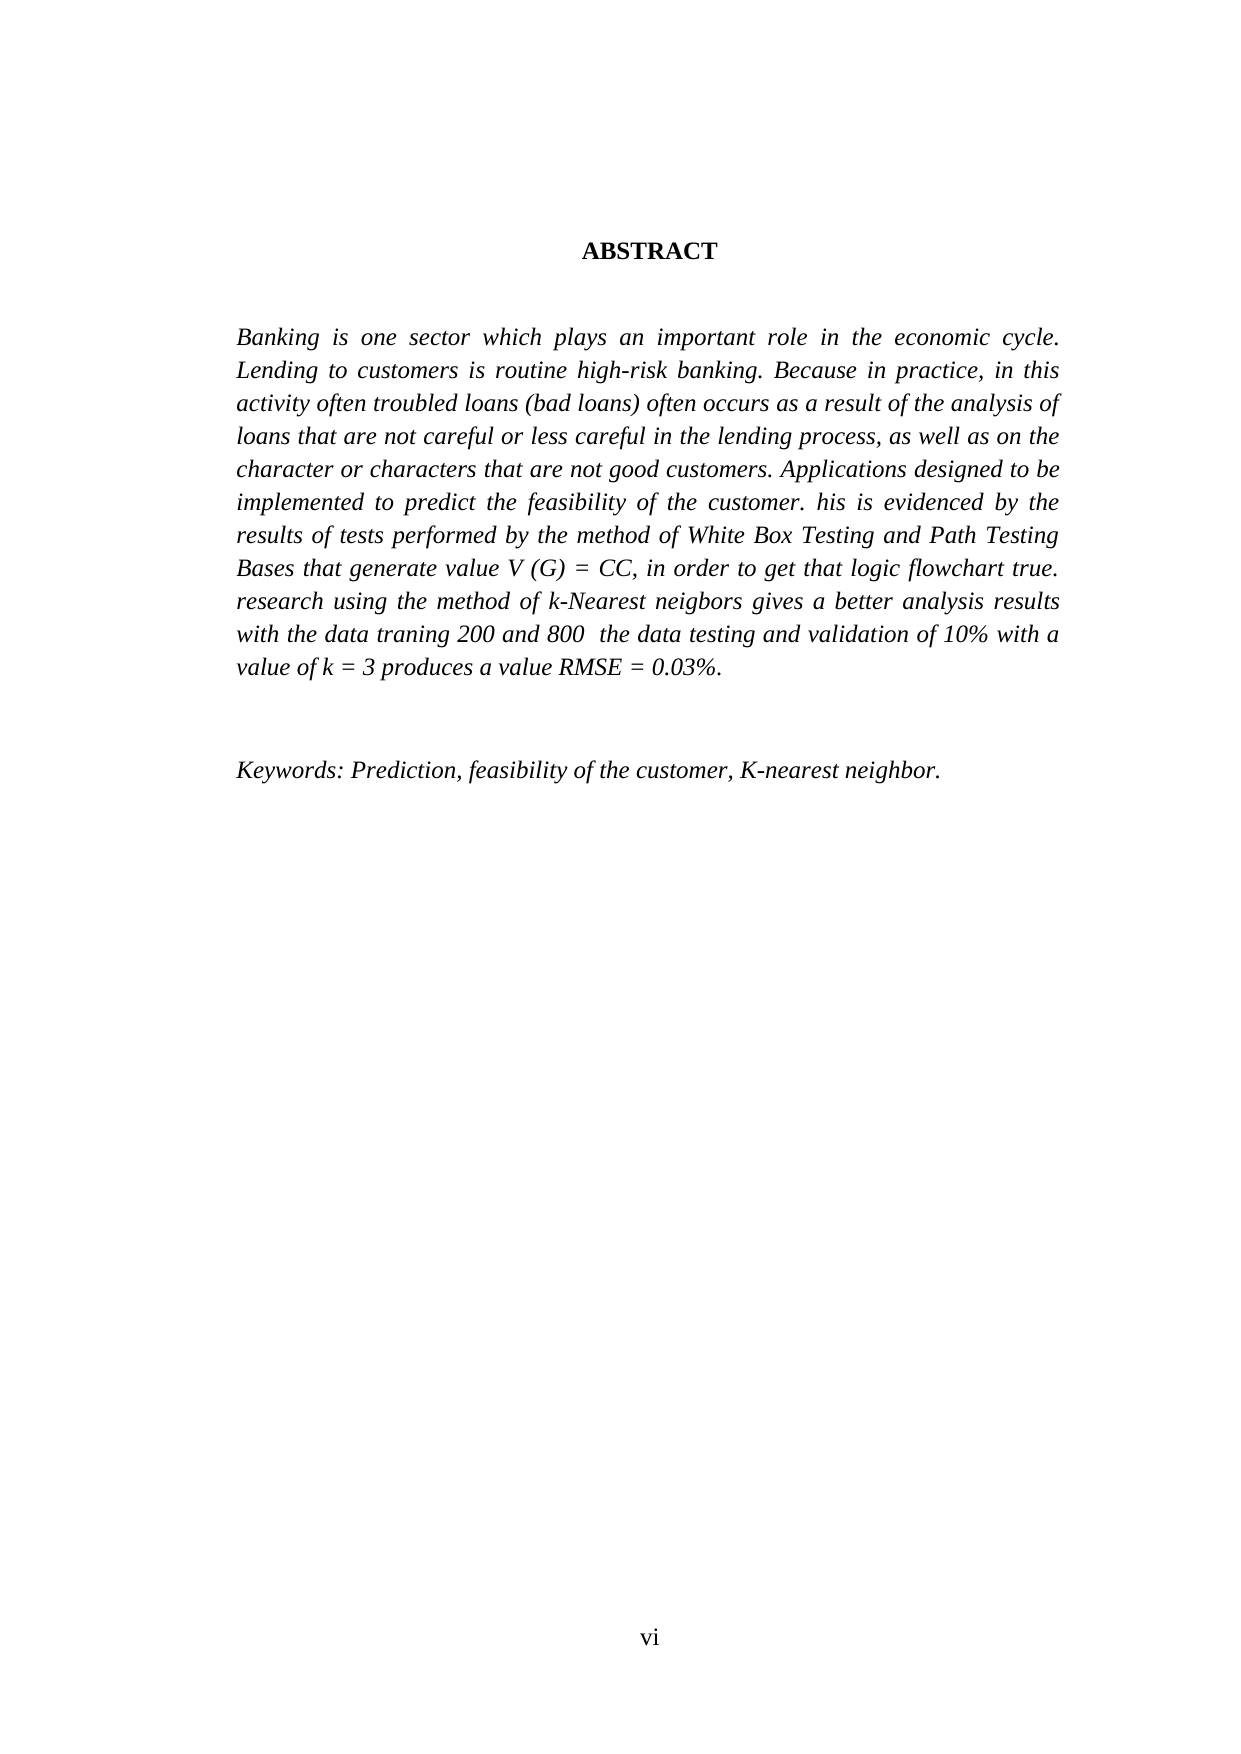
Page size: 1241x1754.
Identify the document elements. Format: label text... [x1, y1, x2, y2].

text Keywords: Prediction, feasibility of the customer, K-nearest neighbor. [236, 755, 1063, 784]
text Banking is one sector which plays an important role in the economic cycle. Lending to customers is routine high-risk banking. Because in practice, in this activity often troubled loans (bad loans) often occurs as a result of the analysis of loans that are not careful or less careful in the lending process, as well as on the character or characters that are not good customers. Applications designed to be implemented to predict the feasibility of the customer. his is evidenced by the results of tests performed by the method of White Box Testing and Path Testing Bases that generate value V (G) = CC, in order to get that logic flowchart true. research using the method of k-Nearest neigbors gives a better analysis results with the data traning 200 and 800 the data testing and validation of 10% with a value of k = 3 produces a value RMSE = 0.03%. [236, 322, 1063, 681]
text ABSTRACT [236, 236, 1063, 265]
